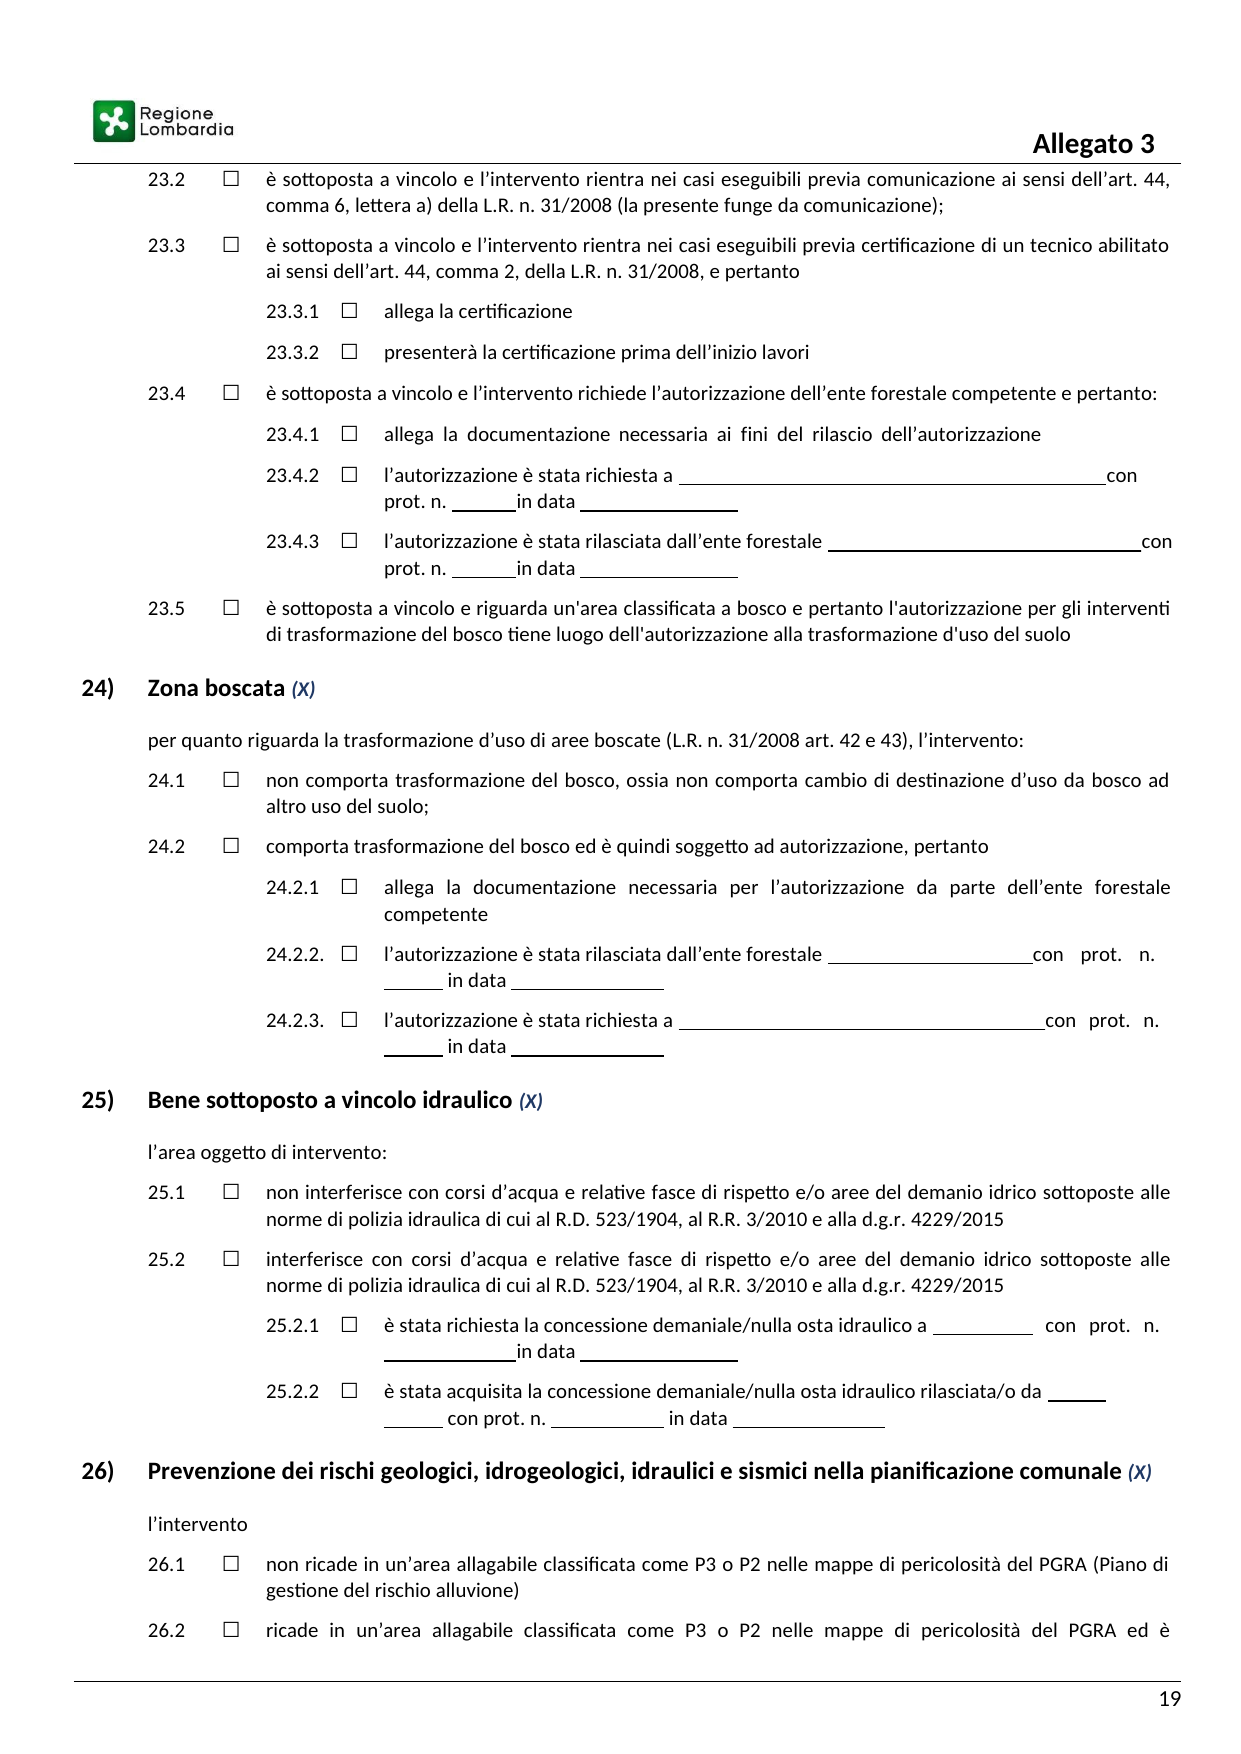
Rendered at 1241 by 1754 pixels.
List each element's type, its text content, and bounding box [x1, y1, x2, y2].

text 23.2 è sottoposta a vincolo e l’intervento rientra nei casi eseguibili previa comunicazione ai sensi dell’art. 44, comma 6, lettera a) della L.R. n. 31/2008 (la presente funge da comunicazione); [148, 164, 1172, 218]
text Prevenzione dei rischi geologici, idrogeologici, idraulici e sismici nella pianificazione comunale (X) [81, 1455, 1181, 1486]
text 24.1 non comporta trasformazione del bosco, ossia non comporta cambio di destinazione d’uso da bosco ad altro uso del suolo; [148, 765, 1172, 819]
text 23.5 è sottoposta a vincolo e riguarda un'area classificata a bosco e pertanto l'autorizzazione per gli interventi di trasformazione del bosco tiene luogo dell'autorizzazione alla trasformazione d'uso del suolo [148, 593, 1172, 647]
text 23.4.3 l’autorizzazione è stata rilasciata dall’ente forestale con prot. n. in data [266, 527, 1172, 580]
text 25.2.1 è stata richiesta la concessione demaniale/nulla osta idraulico a con prot. n. in data [266, 1310, 1172, 1364]
text l’area oggetto di intervento: [148, 1139, 1181, 1165]
text l’intervento [148, 1511, 1181, 1536]
text per quanto riguarda la trasformazione d’uso di aree boscate (L.R. n. 31/2008 art. 42 e 43), l’intervento: [148, 727, 1181, 753]
text Bene sottoposto a vincolo idraulico (X) [81, 1084, 1181, 1114]
text 23.4.1 allega la documentazione necessaria ai fini del rilascio dell’autorizzazione [266, 419, 1172, 448]
picture [79, 87, 246, 155]
text 24.2.3. l’autorizzazione è stata richiesta a con prot. n. in data [266, 1005, 1172, 1059]
text 24.2.1 allega la documentazione necessaria per l’autorizzazione da parte dell’ente forestale competente [266, 872, 1172, 926]
text 25.2.2 è stata acquisita la concessione demaniale/nulla osta idraulico rilasciata/o da con prot. n. in data [266, 1377, 1172, 1430]
text 23.3.1 allega la certificazione [266, 296, 1172, 325]
text 25.1 non interferisce con corsi d’acqua e relative fasce di rispetto e/o aree del demanio idrico sottoposte alle norme di polizia idraulica di cui al R.D. 523/1904, al R.R. 3/2010 e alla d.g.r. 4229/2015 [148, 1177, 1172, 1231]
text 23.3.2 presenterà la certificazione prima dell’inizio lavori [266, 337, 1172, 366]
text 23.4 è sottoposta a vincolo e l’intervento richiede l’autorizzazione dell’ente forestale competente e pertanto: [148, 378, 1172, 407]
text 25.2 interferisce con corsi d’acqua e relative fasce di rispetto e/o aree del demanio idrico sottoposte alle norme di polizia idraulica di cui al R.D. 523/1904, al R.R. 3/2010 e alla d.g.r. 4229/2015 [148, 1244, 1172, 1298]
text 24.2.2. l’autorizzazione è stata rilasciata dall’ente forestale con prot. n. in data [266, 939, 1172, 993]
text 24.2 comporta trasformazione del bosco ed è quindi soggetto ad autorizzazione, pertanto [148, 832, 1172, 860]
text 23.4.2 l’autorizzazione è stata richiesta a con prot. n. in data [266, 460, 1172, 514]
text 23.3 è sottoposta a vincolo e l’intervento rientra nei casi eseguibili previa certificazione di un tecnico abilitato ai sensi dell’art. 44, comma 2, della L.R. n. 31/2008, e pertanto [148, 230, 1172, 284]
text 26.1 non ricade in un’area allagabile classificata come P3 o P2 nelle mappe di pericolosità del PGRA (Piano di gestione del rischio alluvione) [148, 1549, 1172, 1603]
text Zona boscata (X) [81, 672, 1181, 702]
